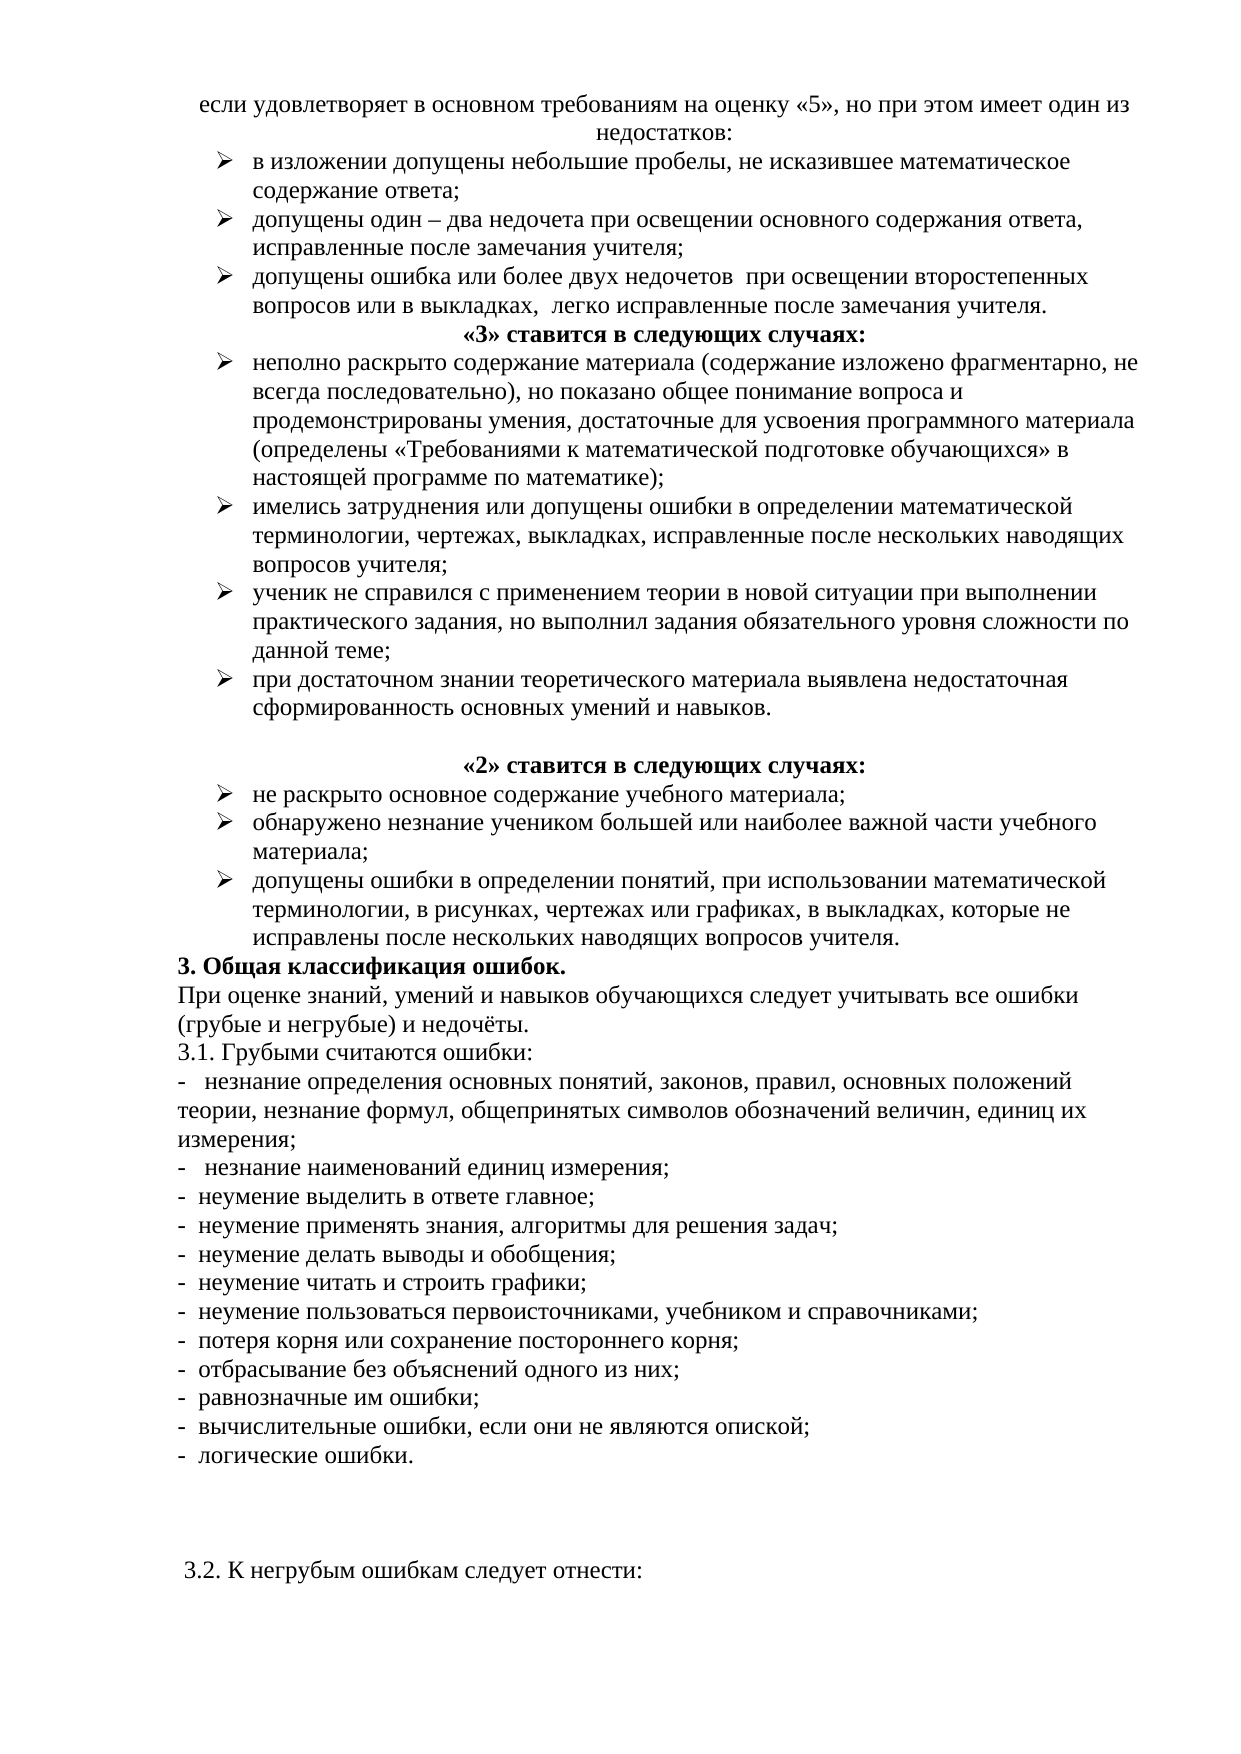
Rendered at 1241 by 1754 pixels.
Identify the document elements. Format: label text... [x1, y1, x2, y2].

text - вычислительные ошибки, если они не являются опиской; [177, 1411, 1152, 1440]
list допущены ошибки в определении понятий, при использовании математической терминологии, в рисунках, чертежах или графиках, в выкладках, которые не исправлены после нескольких наводящих вопросов учителя. [215, 865, 1152, 951]
list допущены один – два недочета при освещении основного содержания ответа, исправленные после замечания учителя; [215, 204, 1152, 261]
text 3. Общая классификация ошибок. [177, 951, 1152, 980]
text 3.1. Грубыми считаются ошибки: [177, 1037, 1152, 1066]
text - неумение применять знания, алгоритмы для решения задач; [177, 1210, 1152, 1239]
text «3» ставится в следующих случаях: [177, 319, 1152, 347]
text - незнание наименований единиц измерения; [177, 1152, 1152, 1181]
text - логические ошибки. [177, 1440, 1152, 1469]
list обнаружено незнание учеником большей или наиболее важной части учебного материала; [215, 807, 1152, 865]
text - равнозначные им ошибки; [177, 1382, 1152, 1411]
list ученик не справился с применением теории в новой ситуации при выполнении практического задания, но выполнил задания обязательного уровня сложности по данной теме; [215, 577, 1152, 664]
list неполно раскрыто содержание материала (содержание изложено фрагментарно, не всегда последовательно), но показано общее понимание вопроса и продемонстрированы умения, достаточные для усвоения программного материала (определены «Требованиями к математической подготовке обучающихся» в настоящей программе по математике); [215, 347, 1152, 491]
text если удовлетворяет в основном требованиям на оценку «5», но при этом имеет один из недостатков: [177, 89, 1152, 146]
text - незнание определения основных понятий, законов, правил, основных положений теории, незнание формул, общепринятых символов обозначений величин, единиц их измерения; [177, 1066, 1152, 1152]
text - потеря корня или сохранение постороннего корня; [177, 1325, 1152, 1354]
text - неумение пользоваться первоисточниками, учебником и справочниками; [177, 1296, 1152, 1325]
list не раскрыто основное содержание учебного материала; [215, 779, 1152, 807]
text «2» ставится в следующих случаях: [177, 750, 1152, 779]
text - неумение выделить в ответе главное; [177, 1181, 1152, 1210]
list в изложении допущены небольшие пробелы, не исказившее математическое содержание ответа; [215, 146, 1152, 204]
list при достаточном знании теоретического материала выявлена недостаточная сформированность основных умений и навыков. [215, 664, 1152, 721]
text 3.2. К негрубым ошибкам следует отнести: [177, 1555, 1152, 1584]
list допущены ошибка или более двух недочетов при освещении второстепенных вопросов или в выкладках, легко исправленные после замечания учителя. [215, 261, 1152, 319]
list имелись затруднения или допущены ошибки в определении математической терминологии, чертежах, выкладках, исправленные после нескольких наводящих вопросов учителя; [215, 491, 1152, 577]
text - неумение читать и строить графики; [177, 1267, 1152, 1296]
text - отбрасывание без объяснений одного из них; [177, 1354, 1152, 1382]
text - неумение делать выводы и обобщения; [177, 1239, 1152, 1267]
text При оценке знаний, умений и навыков обучающихся следует учитывать все ошибки (грубые и негрубые) и недочёты. [177, 980, 1152, 1037]
